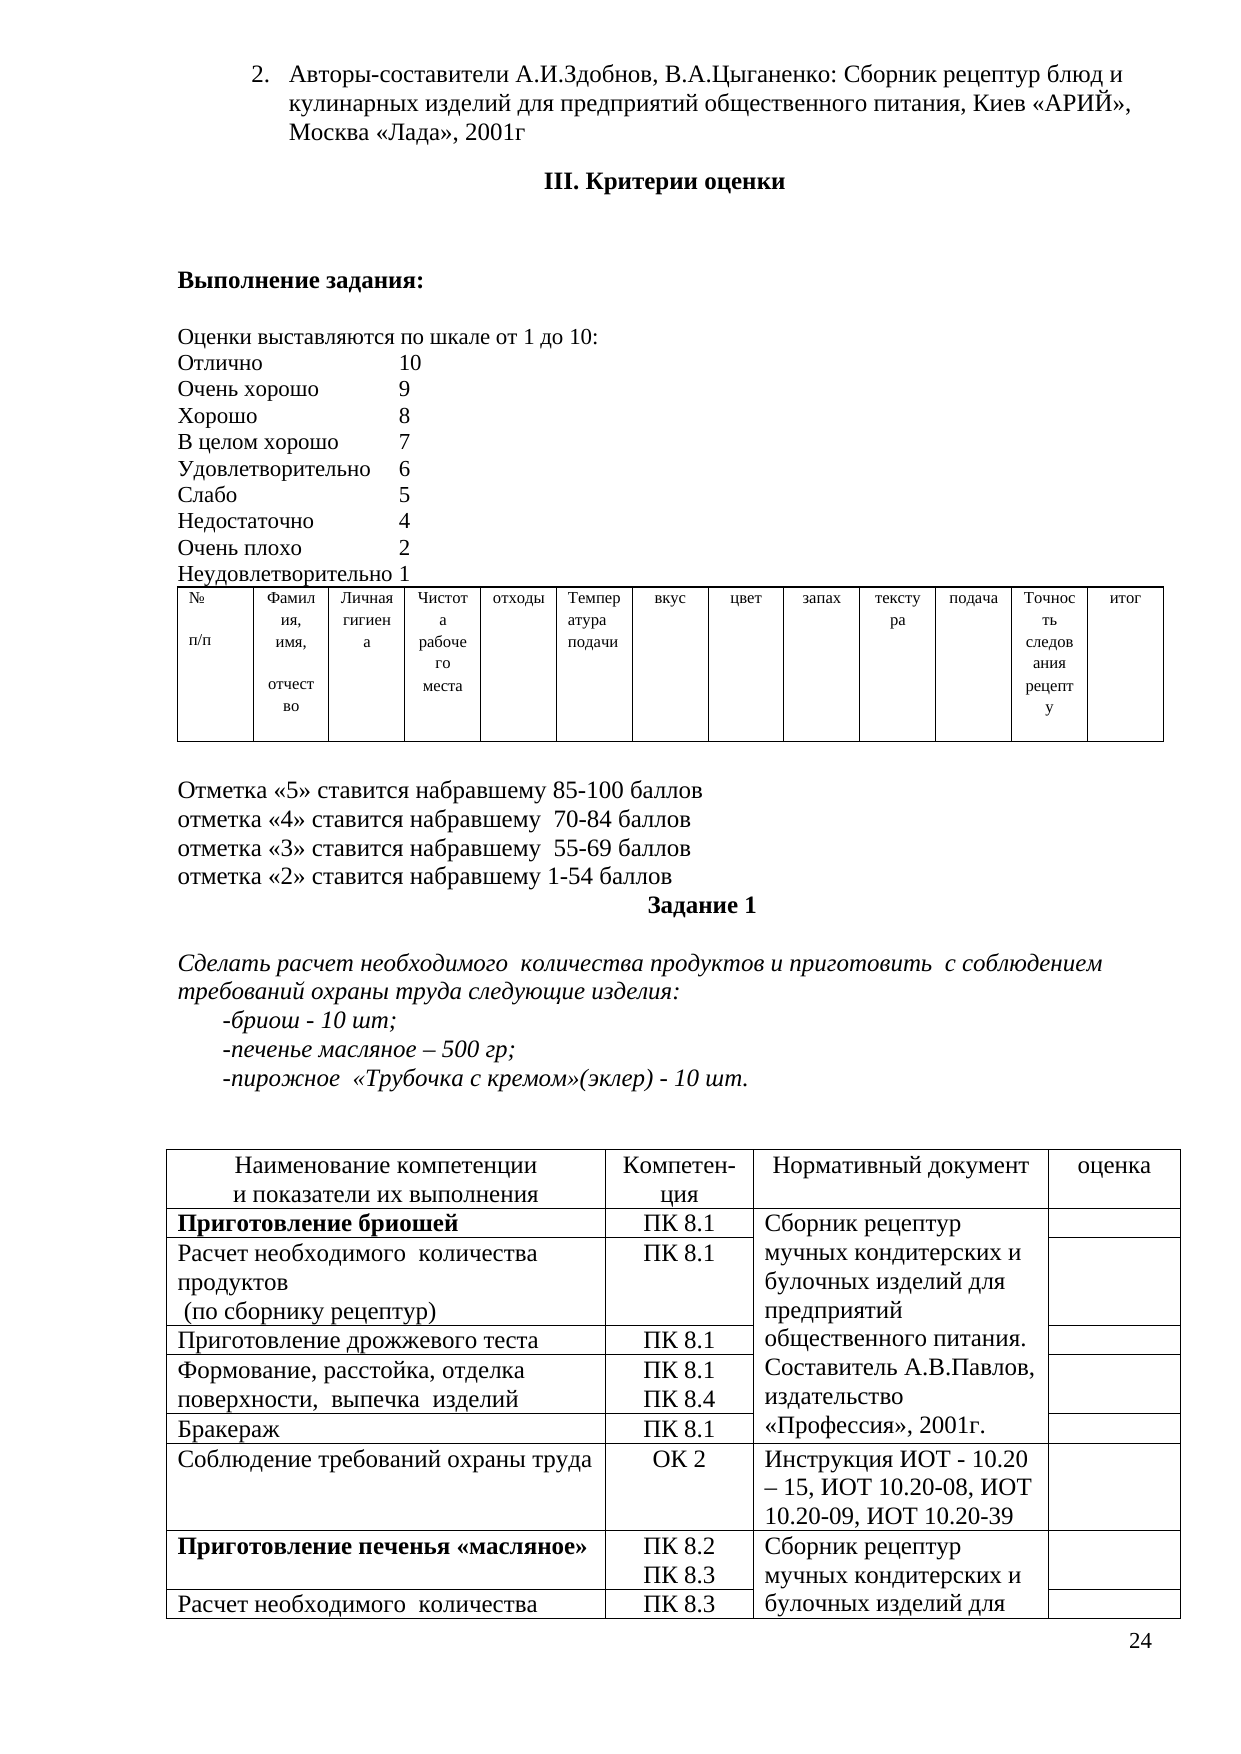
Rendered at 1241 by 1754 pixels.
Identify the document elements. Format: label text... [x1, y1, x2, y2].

list -печенье масляное – 500 гр; [222, 1034, 1152, 1063]
table_cell Приготовление печенья «масляное» [167, 1531, 605, 1588]
table_cell Приготовление дрожжевого теста [167, 1326, 605, 1354]
table_header итог [1088, 588, 1163, 741]
text Сделать расчет необходимого количества продуктов и приготовить с соблюдением требований охраны труда следующие изделия: [177, 948, 1152, 1005]
table_header № п/п [178, 588, 253, 741]
table_header Личная гигиена [329, 588, 404, 741]
table_header подача [936, 588, 1011, 741]
table_header Фамилия, имя, отчество [254, 588, 328, 741]
table_header Наименование компетенции и показатели их выполнения [167, 1150, 605, 1207]
table_header Точность следования рецепту [1012, 588, 1087, 741]
text Удовлетворительно 6 [177, 454, 1152, 481]
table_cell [167, 1590, 605, 1618]
table_header Нормативный документ [754, 1150, 1048, 1207]
text III. Критерии оценки [177, 166, 1152, 195]
table_cell ПК 8.1 [606, 1209, 753, 1237]
table_header цвет [709, 588, 783, 741]
table_cell Расчет необходимого количества продуктов (по сборнику рецептур) [167, 1238, 605, 1324]
table_cell [1049, 1444, 1180, 1530]
table_cell Формование, расстойка, отделка поверхности, выпечка изделий [167, 1355, 605, 1413]
table_cell ПК 8.1 [606, 1238, 753, 1324]
table_cell [1049, 1590, 1180, 1618]
table_cell [1049, 1414, 1180, 1443]
text Отметка «5» ставится набравшему 85-100 баллов [177, 775, 1152, 804]
text Хорошо 8 [177, 402, 1152, 428]
table_header отходы [481, 588, 556, 741]
table_cell [1049, 1326, 1180, 1354]
table_cell ПК 8.1 [606, 1326, 753, 1354]
text Очень хорошо 9 [177, 376, 1152, 402]
table_header оценка [1049, 1150, 1180, 1207]
table_cell ПК 8.2 ПК 8.3 [606, 1531, 753, 1588]
table_cell ПК 8.1 ПК 8.4 [606, 1355, 753, 1413]
list -пирожное «Трубочка с кремом»(эклер) - 10 шт. [222, 1063, 1152, 1091]
table_cell [1049, 1209, 1180, 1237]
text Выполнение задания: [177, 265, 1152, 294]
table_cell Приготовление бриошей [167, 1209, 605, 1237]
table_cell [1049, 1355, 1180, 1413]
list Авторы-составители А.И.Здобнов, В.А.Цыганенко: Сборник рецептур блюд и кулинарных изделий для предприятий общественного питания, Киев «АРИЙ», Москва «Лада», 2001г [251, 59, 1144, 145]
table_header вкус [633, 588, 708, 741]
table_cell [1049, 1531, 1180, 1588]
list Задание 1 [252, 890, 1152, 919]
text Слабо 5 [177, 481, 1152, 507]
table_cell ПК 8.1 [606, 1414, 753, 1443]
table_cell Бракераж [167, 1414, 605, 1443]
table_header Температура подачи [557, 588, 632, 741]
text отметка «4» ставится набравшему 70-84 баллов [177, 804, 1152, 833]
table_header Чистота рабочего места [405, 588, 480, 741]
table_header текстура [860, 588, 935, 741]
list -бриош - 10 шт; [222, 1005, 1152, 1034]
table_header запах [784, 588, 859, 741]
table_header Компетен-ция [606, 1150, 753, 1207]
text Оценки выставляются по шкале от 1 до 10: [177, 323, 1152, 349]
table_cell Инструкция ИОТ - 10.20 – 15, ИОТ 10.20-08, ИОТ 10.20-09, ИОТ 10.20-39 [754, 1444, 1048, 1530]
text Неудовлетворительно 1 [177, 560, 1152, 586]
table_cell [1049, 1238, 1180, 1324]
text Очень плохо 2 [177, 534, 1152, 560]
table_cell ОК 2 [606, 1444, 753, 1530]
text Недостаточно 4 [177, 507, 1152, 534]
table_cell ПК 8.3 [606, 1590, 753, 1618]
table_cell Соблюдение требований охраны труда [167, 1444, 605, 1530]
text В целом хорошо 7 [177, 428, 1152, 454]
text отметка «2» ставится набравшему 1-54 баллов [177, 861, 1152, 890]
text отметка «3» ставится набравшему 55-69 баллов [177, 833, 1152, 861]
text Отлично 10 [177, 349, 1152, 376]
